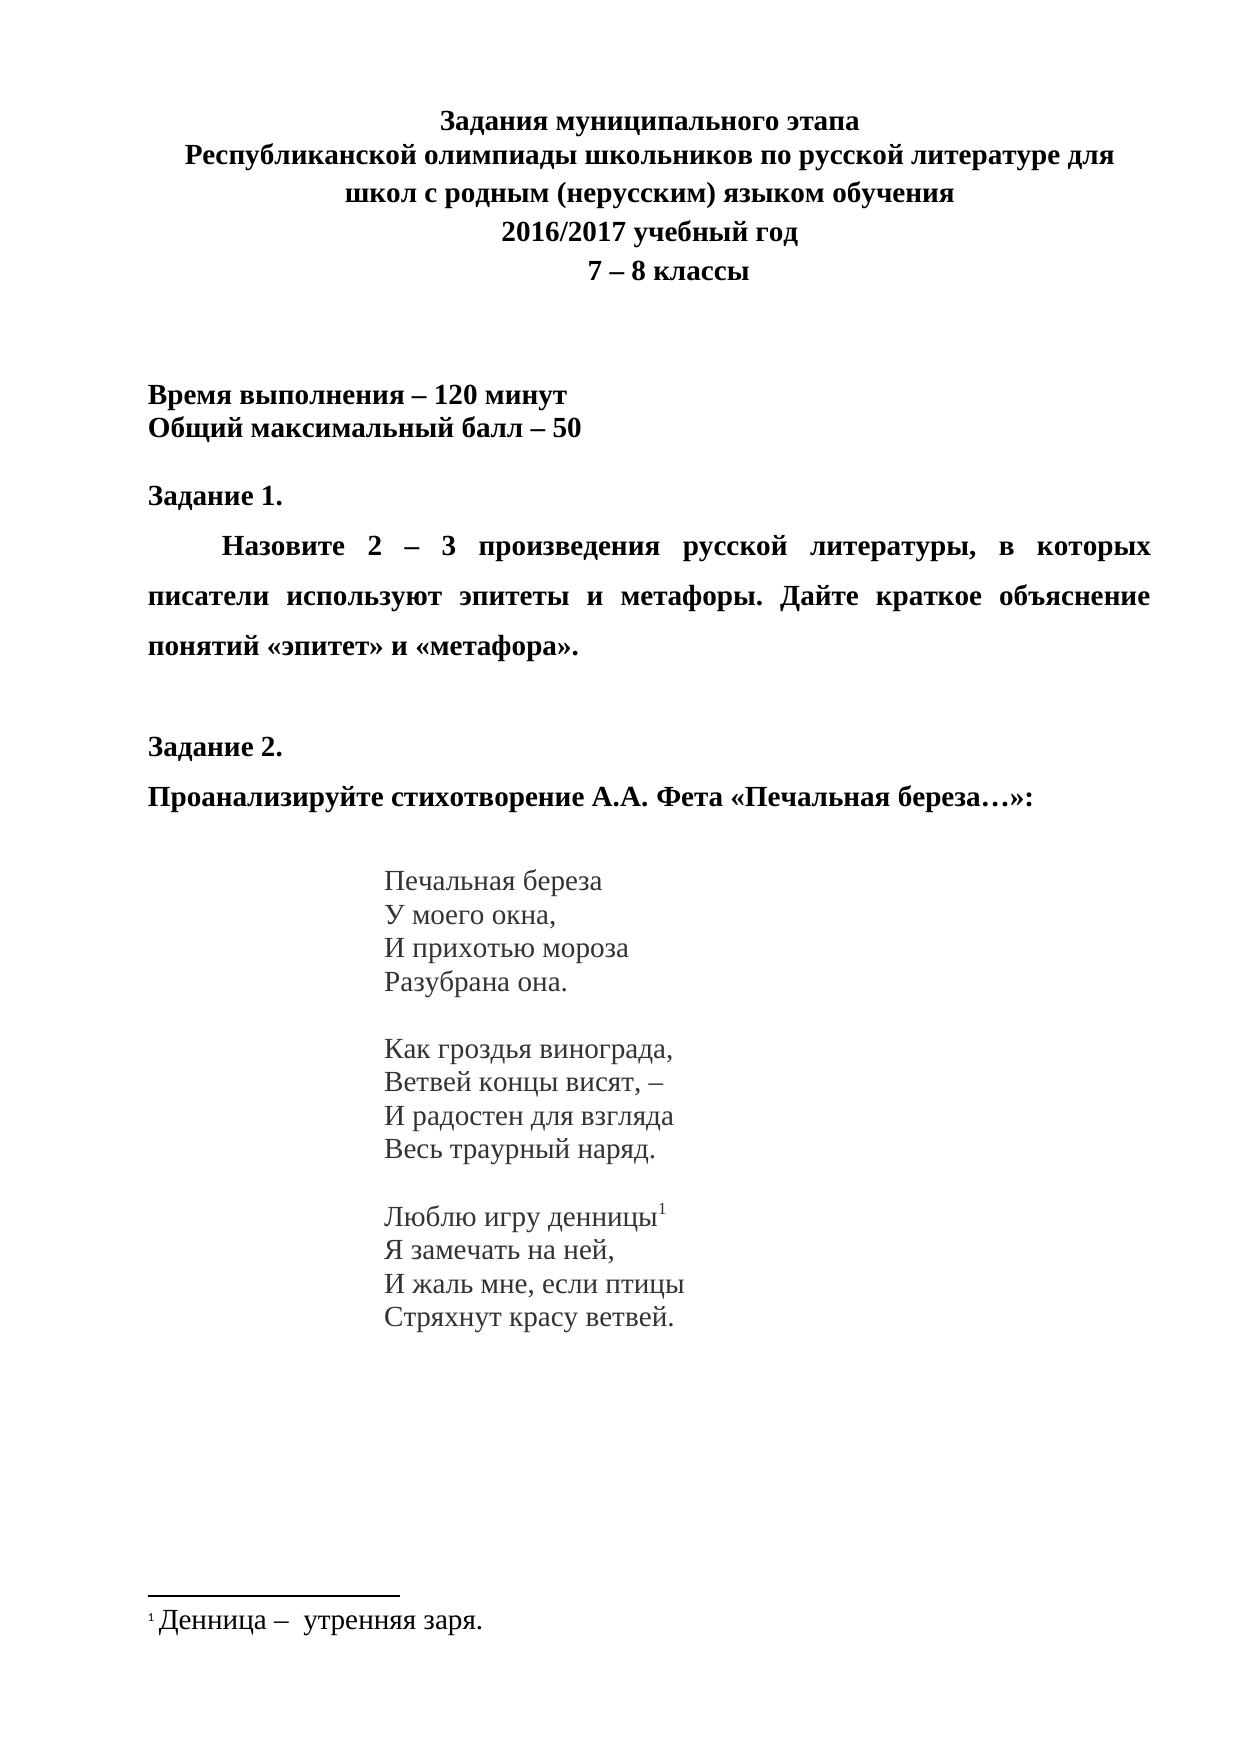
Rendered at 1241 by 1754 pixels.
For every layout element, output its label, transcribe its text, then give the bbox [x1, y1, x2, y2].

text Я замечать на ней, [148, 1232, 1152, 1266]
text Весь траурный наряд. [148, 1132, 1152, 1165]
text Люблю игру денницы [148, 1199, 1152, 1232]
text Стряхнут красу ветвей. [148, 1299, 1152, 1333]
text 7 – 8 классы [148, 253, 1152, 286]
text Общий максимальный балл – 50 [148, 411, 1152, 444]
text Время выполнения – 120 минут [148, 377, 1152, 411]
text Ветвей концы висят, – [148, 1064, 1152, 1098]
text Разубрана она. [148, 964, 1152, 997]
text Задание 2. [148, 729, 1152, 763]
text У моего окна, [148, 897, 1152, 930]
text Республиканской олимпиады школьников по русской литературе для школ с родным (нерусским) языком обучения [148, 137, 1152, 209]
text Как гроздья винограда, [148, 1031, 1152, 1064]
text И жаль мне, если птицы [148, 1266, 1152, 1299]
text Печальная береза [148, 863, 1152, 897]
text Задание 1. [148, 478, 1152, 511]
text И радостен для взгляда [148, 1098, 1152, 1132]
text Назовите 2 – 3 произведения русской литературы, в которых писатели используют эпитеты и метафоры. Дайте краткое объяснение понятий «эпитет» и «метафора». [148, 528, 1152, 662]
text Задания муниципального этапа [148, 103, 1152, 137]
text 2016/2017 учебный год [148, 214, 1152, 248]
text Проанализируйте стихотворение А.А. Фета «Печальная береза…»: [148, 779, 1152, 813]
text И прихотью мороза [148, 930, 1152, 964]
